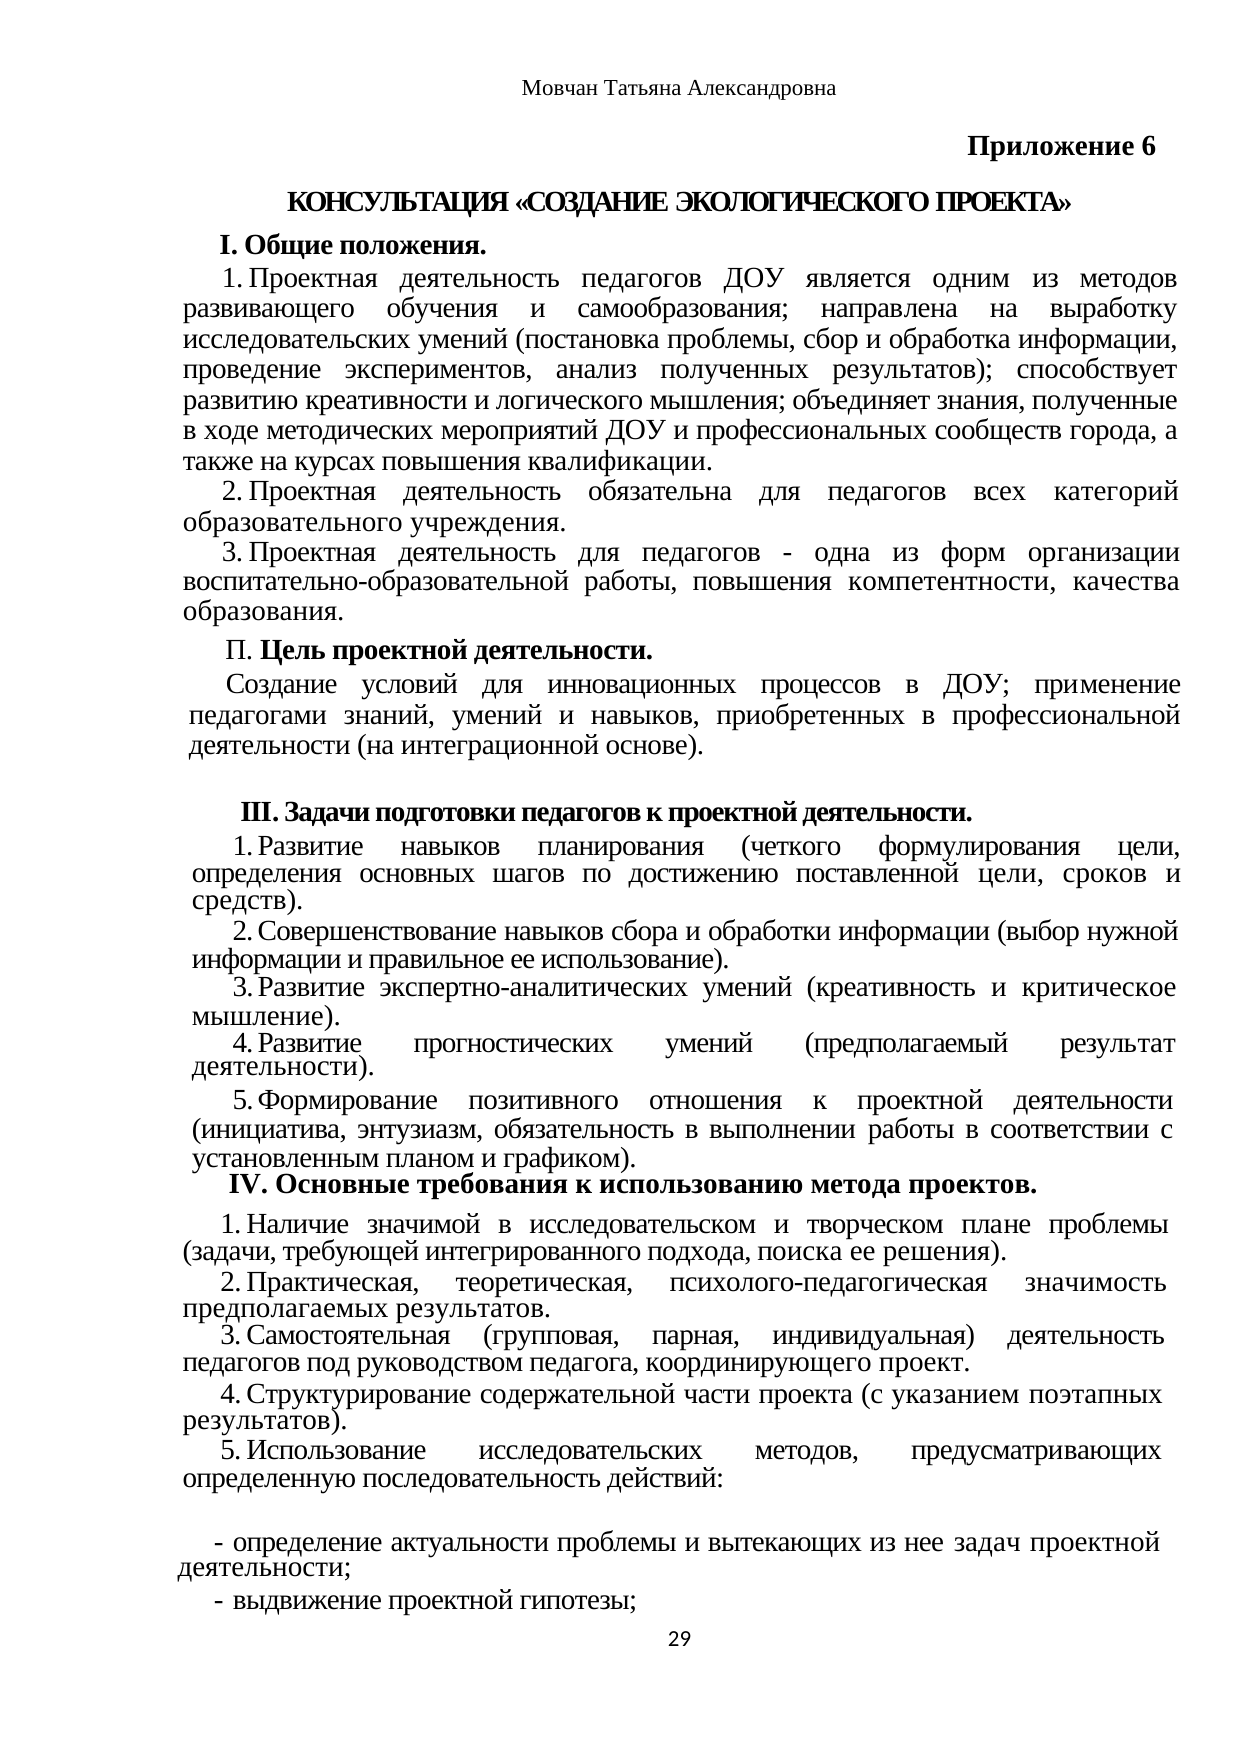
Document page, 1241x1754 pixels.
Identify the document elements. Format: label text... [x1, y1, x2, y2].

list Развитие прогностических умений (предполагаемый результат деятельности). [192, 1033, 1176, 1081]
list определение актуальности проблемы и вытекающих из нее задач проектной деятельности; [177, 1531, 1160, 1581]
text III. Задачи подготовки педагогов к проектной деятельности. [240, 794, 1181, 828]
list Развитие навыков планирования (четкого формулирования цели, определения основных шагов по достижению поставленной цели, сроков и средств). [192, 833, 1181, 914]
list выдвижение проектной гипотезы; [214, 1582, 1181, 1616]
list Проектная деятельность обязательна для педагогов всех категорий образовательного учреждения. [183, 476, 1179, 537]
list Использование исследовательских методов, предусматривающих определенную последовательность действий: [182, 1436, 1162, 1493]
text I. Общие положения. [219, 221, 1181, 263]
list Структурирование содержательной части проекта (с указанием поэтапных результатов). [182, 1383, 1163, 1434]
list Проектная деятельность для педагогов - одна из форм организации воспитательно-образовательной работы, повышения компетентности, качества образования. [183, 537, 1180, 626]
text КОНСУЛЬТАЦИЯ «СОЗДАНИЕ ЭКОЛОГИЧЕСКОГО ПРОЕКТА» [177, 178, 1181, 220]
list Наличие значимой в исследовательском и творческом плане проблемы (задачи, требующей интегрированного подхода, поиска ее решения). [182, 1212, 1169, 1265]
text IV. Основные требования к использованию метода проектов. [191, 1175, 1171, 1198]
list Совершенствование навыков сбора и обработки информации (выбор нужной информации и правильное ее использование). [192, 918, 1179, 974]
text Приложение 6 [223, 128, 1181, 162]
list Проектная деятельность педагогов ДОУ является одним из методов развивающего обучения и самообразования; направлена на выработку исследовательских умений (постановка проблемы, сбор и обработка информации, проведение экспериментов, анализ полученных результатов); способствует развитию креативности и логического мышления; объединяет знания, полученные в ходе методических мероприятий ДОУ и профессиональных сообществ города, а также на курсах повышения квалификации. [183, 263, 1178, 476]
text П. Цель проектной деятельности. [225, 632, 1181, 665]
list Практическая, теоретическая, психолого-педагогическая значимость предполагаемых результатов. [182, 1270, 1167, 1323]
list Формирование позитивного отношения к проектной деятельности (инициатива, энтузиазм, обязательность в выполнении работы в соответствии с установленным планом и графиком). [192, 1086, 1173, 1173]
text Создание условий для инновационных процессов в ДОУ; применение педагогами знаний, умений и навыков, приобретенных в профессиональной деятельности (на интеграционной основе). [189, 669, 1181, 761]
list Развитие экспертно-аналитических умений (креативность и критическое мышление). [192, 974, 1177, 1031]
list Самостоятельная (групповая, парная, индивидуальная) деятельность педагогов под руководством педагога, координирующего проект. [182, 1323, 1165, 1376]
